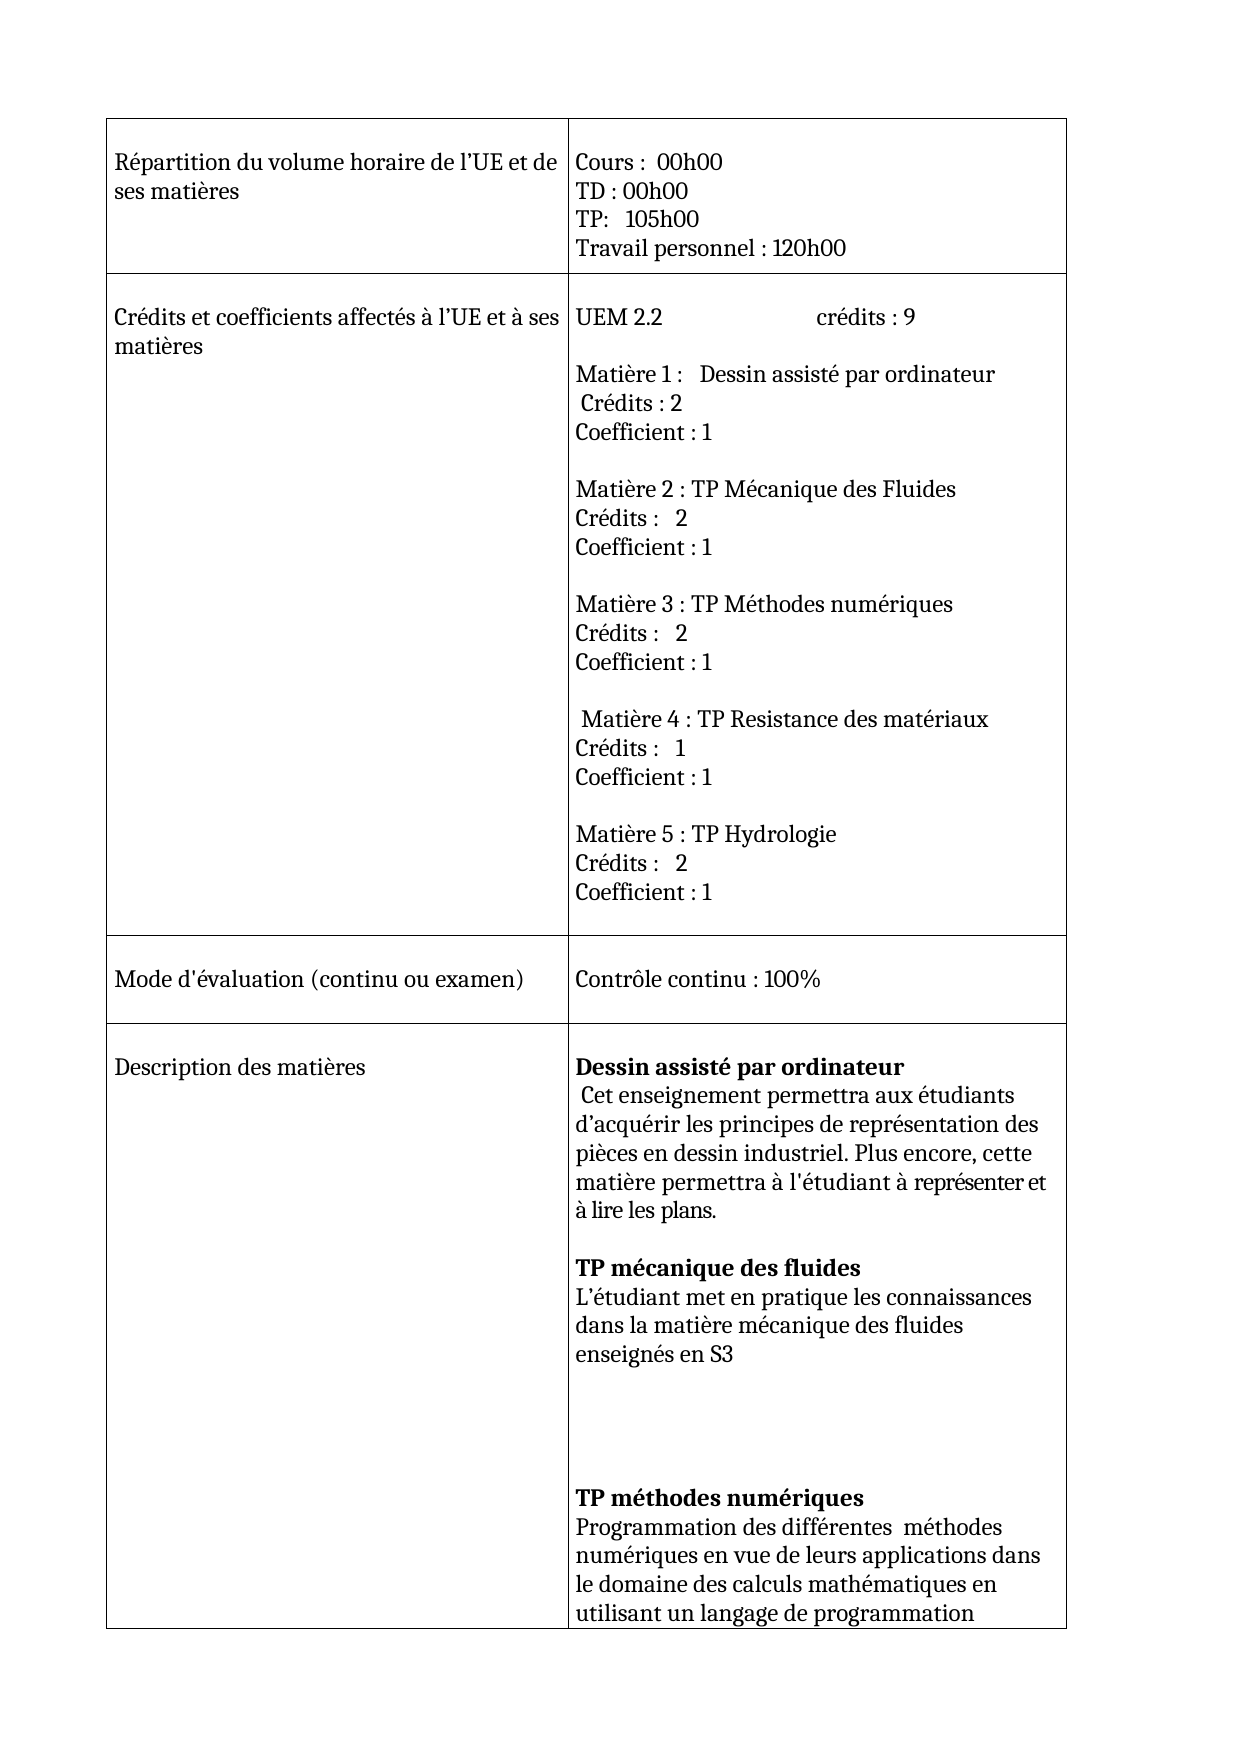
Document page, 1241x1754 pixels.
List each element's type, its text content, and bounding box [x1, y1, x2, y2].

table_cell UEM 2.2 crédits : 9 Matière 1 : Dessin assisté par ordinateur Crédits : 2 Coefficient : 1 Matière 2 : TP Mécanique des Fluides Crédits : 2 Coefficient : 1 Matière 3 : TP Méthodes numériques Crédits : 2 Coefficient : 1 Matière 4 : TP Resistance des matériaux Crédits : 1 Coefficient : 1 Matière 5 : TP Hydrologie Crédits : 2 Coefficient : 1 [569, 274, 1066, 935]
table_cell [107, 1024, 568, 1627]
table_header Répartition du volume horaire de l’UE et de ses matières [107, 119, 568, 273]
table_cell Crédits et coefficients affectés à l’UE et à ses matières [107, 274, 568, 935]
table_cell Contrôle continu : 100% [569, 936, 1066, 1023]
table_header Cours : 00h00 TD : 00h00 TP: 105h00 Travail personnel : 120h00 [569, 119, 1066, 273]
table_cell Mode d'évaluation (continu ou examen) [107, 936, 568, 1023]
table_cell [569, 1024, 1066, 1627]
